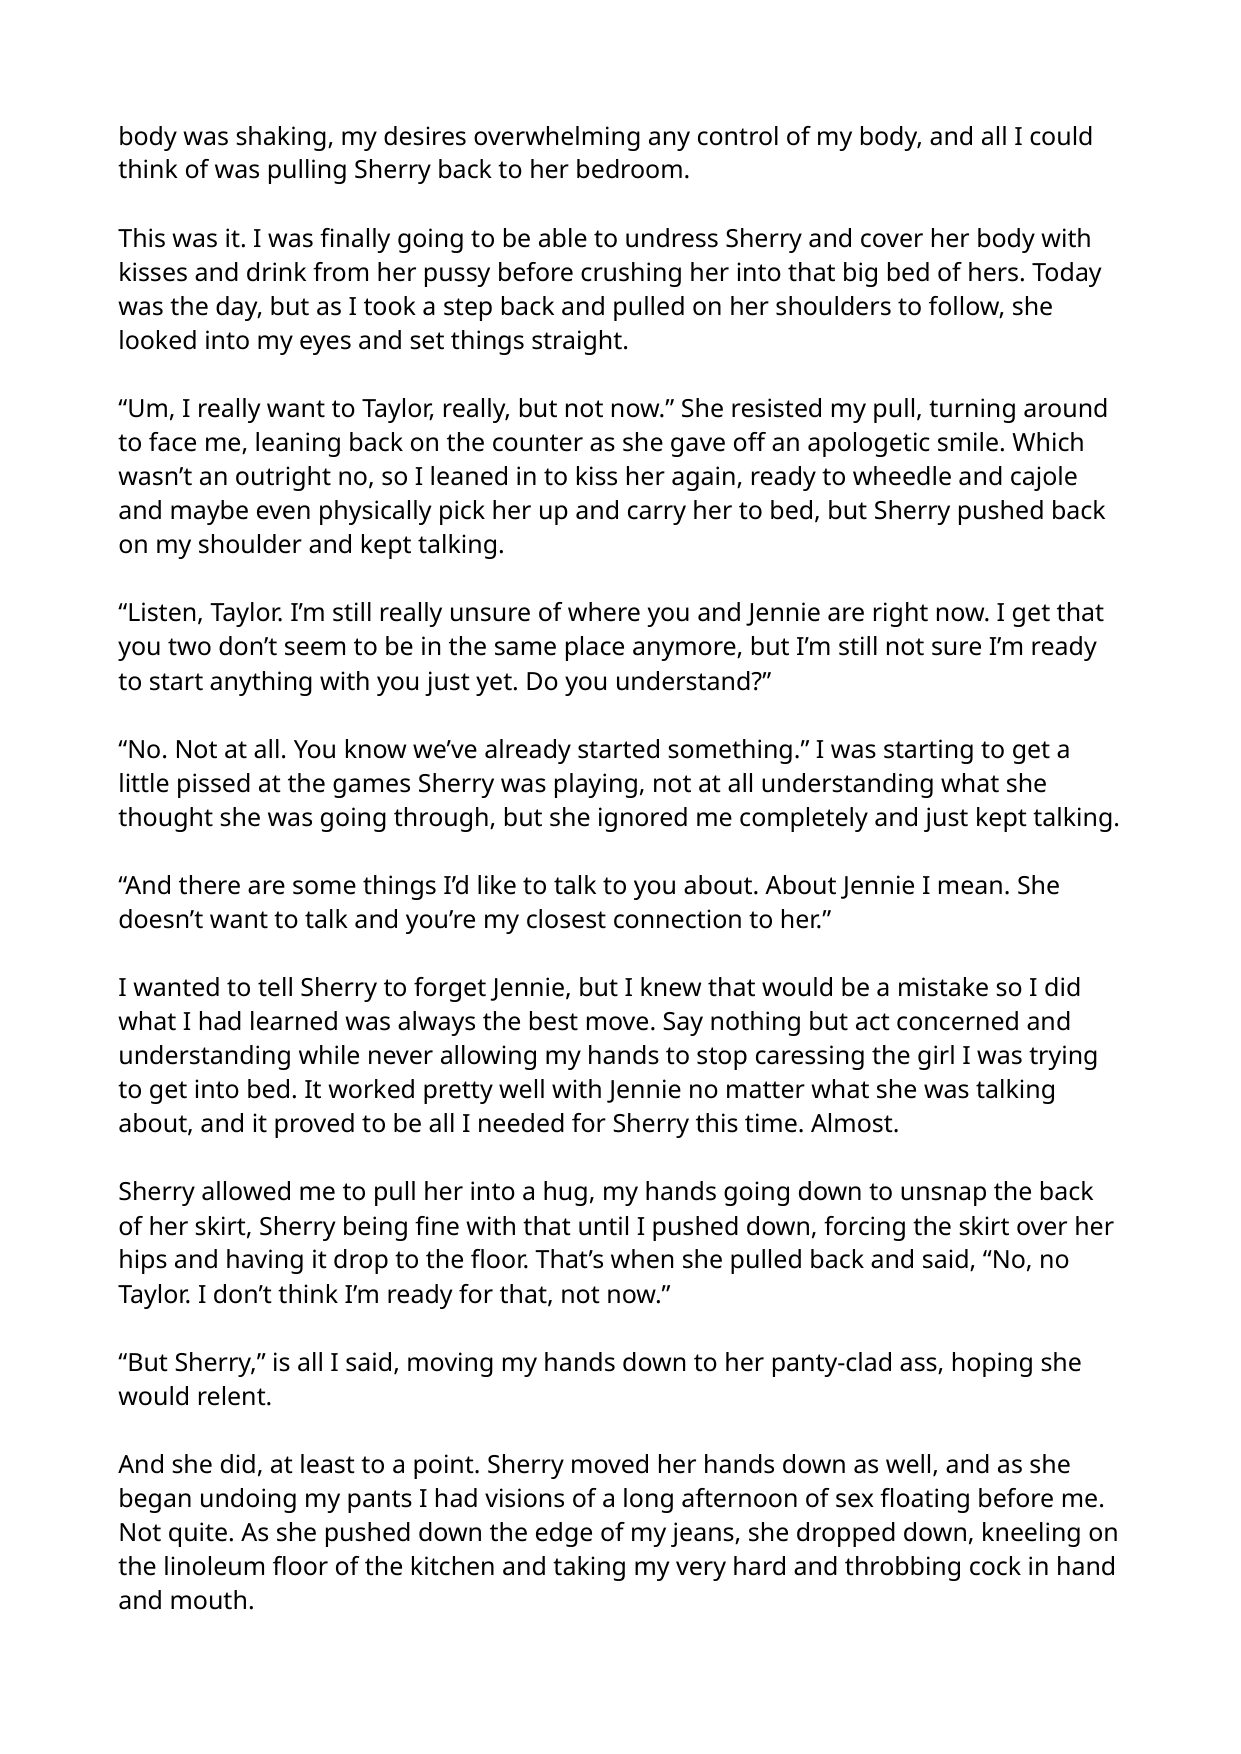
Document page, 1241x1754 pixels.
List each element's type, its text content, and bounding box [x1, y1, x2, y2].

text “Um, I really want to Taylor, really, but not now.” She resisted my pull, turning around to face me, leaning back on the counter as she gave off an apologetic smile. Which wasn’t an outright no, so I leaned in to kiss her again, ready to wheedle and cajole and maybe even physically pick her up and carry her to bed, but Sherry pushed back on my shoulder and kept talking. [118, 391, 1122, 561]
text I wanted to tell Sherry to forget Jennie, but I knew that would be a mistake so I did what I had learned was always the best move. Say nothing but act concerned and understanding while never allowing my hands to stop caressing the girl I was trying to get into bed. It worked pretty well with Jennie no matter what she was talking about, and it proved to be all I needed for Sherry this time. Almost. [118, 970, 1122, 1140]
text “Listen, Taylor. I’m still really unsure of where you and Jennie are right now. I get that you two don’t seem to be in the same place anymore, but I’m still not sure I’m ready to start anything with you just yet. Do you understand?” [118, 595, 1122, 697]
text “But Sherry,” is all I said, moving my hands down to her panty-clad ass, hoping she would relent. [118, 1344, 1122, 1412]
text “And there are some things I’d like to talk to you about. About Jennie I mean. She doesn’t want to talk and you’re my closest connection to her.” [118, 867, 1122, 936]
text “No. Not at all. You know we’ve already started something.” I was starting to get a little pissed at the games Sherry was playing, not at all understanding what she thought she was going through, but she ignored me completely and just kept talking. [118, 731, 1122, 833]
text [118, 118, 1122, 186]
text Sherry allowed me to pull her into a hug, my hands going down to unsnap the back of her skirt, Sherry being fine with that until I pushed down, forcing the skirt over her hips and having it drop to the floor. That’s when she pulled back and said, “No, no Taylor. I don’t think I’m ready for that, not now.” [118, 1174, 1122, 1310]
text And she did, at least to a point. Sherry moved her hands down as well, and as she began undoing my pants I had visions of a long afternoon of sex floating before me. Not quite. As she pushed down the edge of my jeans, she dropped down, kneeling on the linoleum floor of the kitchen and taking my very hard and throbbing cock in hand and mouth. [118, 1447, 1122, 1617]
text This was it. I was finally going to be able to undress Sherry and cover her body with kisses and drink from her pussy before crushing her into that big bed of hers. Today was the day, but as I took a step back and pulled on her shoulders to follow, she looked into my eyes and set things straight. [118, 220, 1122, 357]
